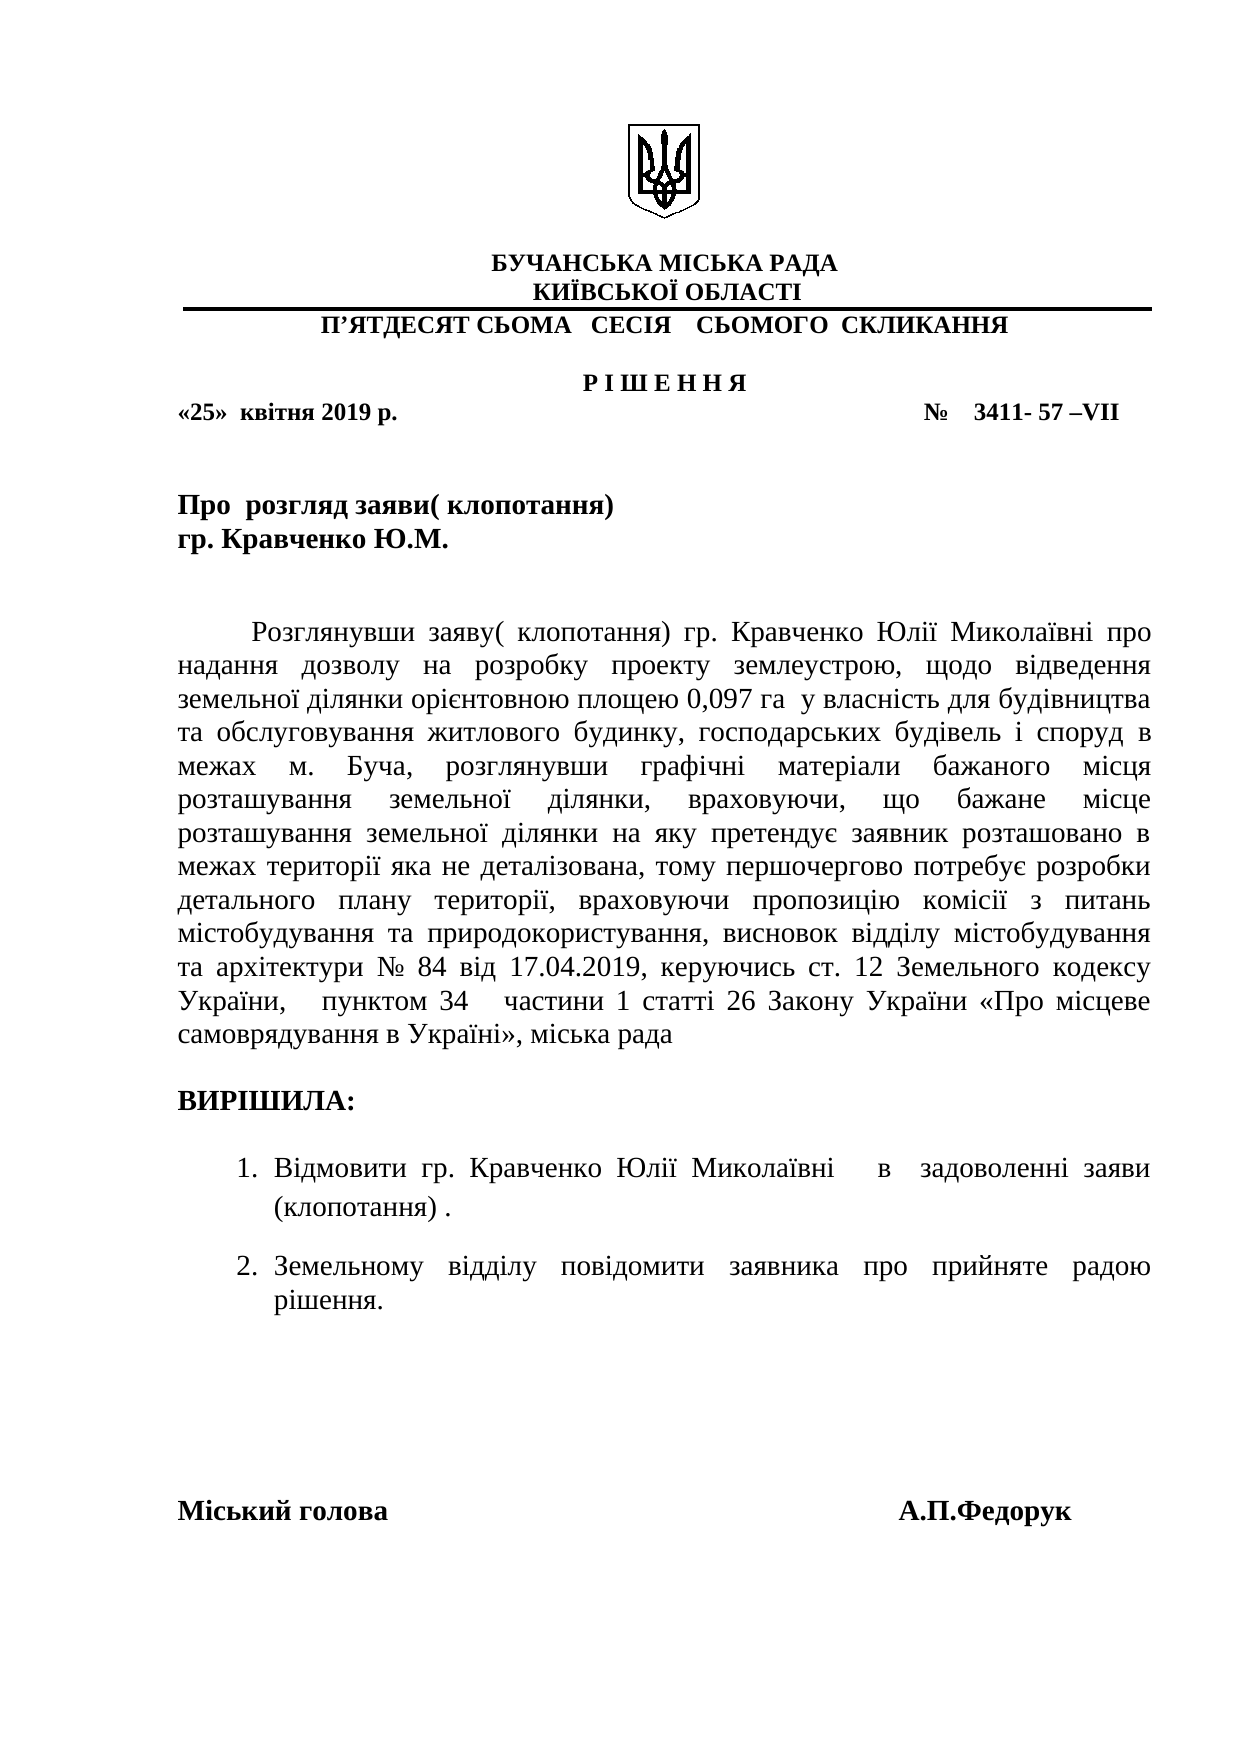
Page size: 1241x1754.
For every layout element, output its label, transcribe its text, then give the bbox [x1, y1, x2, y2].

text ВИРІШИЛА: [177, 1083, 1152, 1117]
text КИЇВСЬКОЇ ОБЛАСТІ [183, 277, 1152, 307]
list Відмовити гр. Кравченко Юлії Миколаївні в задоволенні заяви (клопотання) . [236, 1150, 1152, 1222]
text Міський голова А.П.Федорук [177, 1493, 1152, 1527]
list Земельному відділу повідомити заявника про прийняте радою рішення. [236, 1248, 1152, 1315]
text Р І Ш Е Н Н Я [177, 368, 1152, 397]
text БУЧАНСЬКА МІСЬКА РАДА [177, 248, 1152, 277]
text П’ЯТДЕСЯТ СЬОМА СЕСІЯ СЬОМОГО СКЛИКАННЯ [177, 311, 1152, 339]
text «25» квітня 2019 р. № 3411- 57 –VІІ [177, 397, 1152, 426]
text Про розгляд заяви( клопотання) [177, 487, 1152, 521]
text Розглянувши заяву( клопотання) гр. Кравченко Юлії Миколаївні про надання дозволу на розробку проекту землеустрою, щодо відведення земельної ділянки орієнтовною площею 0,097 га у власність для будівництва та обслуговування житлового будинку, господарських будівель і споруд в межах м. Буча, розглянувши графічні матеріали бажаного місця розташування земельної ділянки, враховуючи, що бажане місце розташування земельної ділянки на яку претендує заявник розташовано в межах території яка не деталізована, тому першочергово потребує розробки детального плану території, враховуючи пропозицію комісії з питань містобудування та природокористування, висновок відділу містобудування та архітектури № 84 від 17.04.2019, керуючись ст. 12 Земельного кодексу України, пунктом 34 частини 1 статті 26 Закону України «Про місцеве самоврядування в Україні», міська рада [177, 614, 1152, 1050]
text гр. Кравченко Ю.М. [177, 521, 1152, 554]
